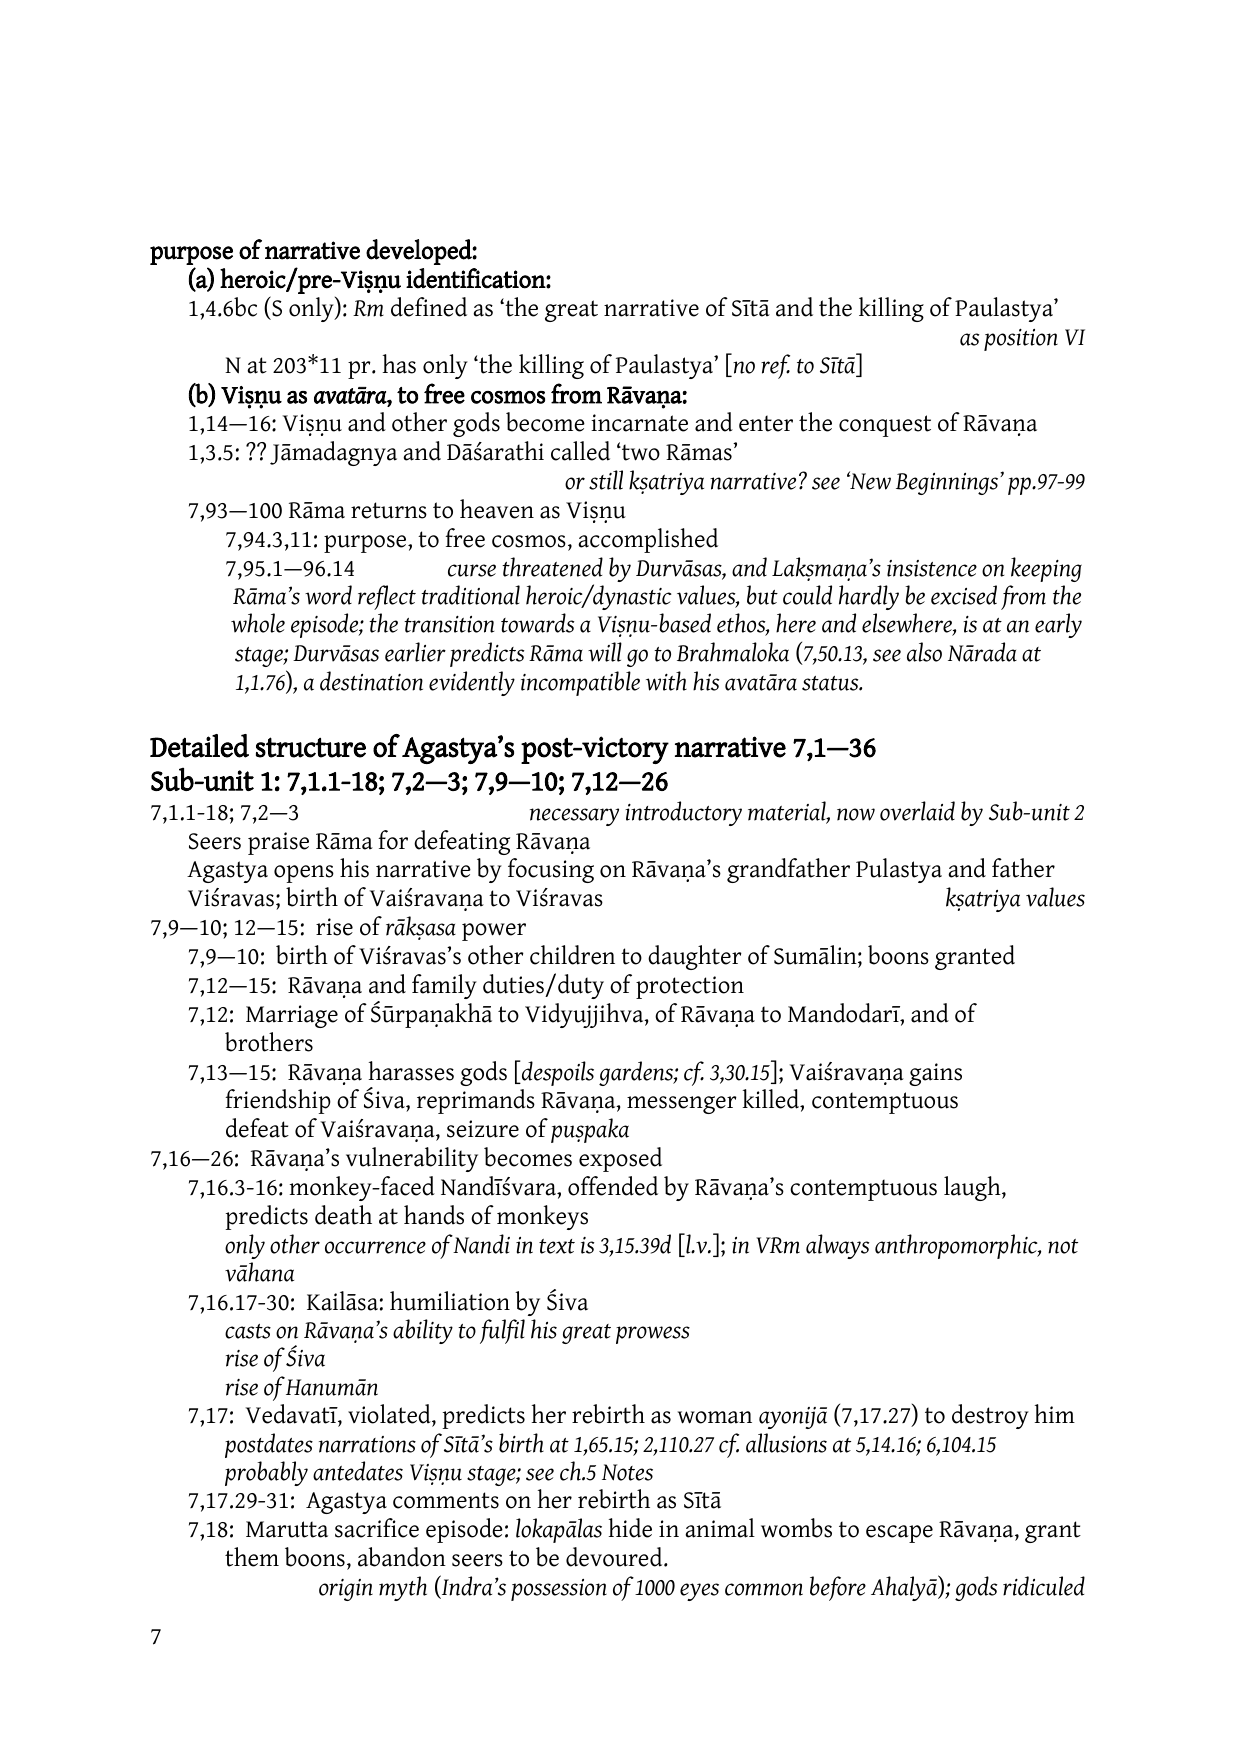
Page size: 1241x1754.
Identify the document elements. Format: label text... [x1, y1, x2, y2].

text 7,17.29-31: Agastya comments on her rebirth as Sītā [150, 1487, 1090, 1516]
text probably antedates Viṣṇu stage; see ch.5 Notes [150, 1459, 1090, 1487]
text 1,14—16: Viṣṇu and other gods become incarnate and enter the conquest of Rāvaṇa [150, 410, 1090, 438]
text casts on Rāvaṇa’s ability to fulfil his great prowess [150, 1317, 1090, 1345]
text purpose of narrative developed: [150, 237, 1090, 265]
text 7,16.3-16: monkey-faced Nandīśvara, offended by Rāvaṇa’s contemptuous laugh, predicts death at hands of monkeys [150, 1173, 1090, 1231]
text (b) Viṣṇu as avatāra, to free cosmos from Rāvaṇa: [150, 381, 1090, 410]
text 7,13—15: Rāvaṇa harasses gods [despoils gardens; cf. 3,30.15]; Vaiśravaṇa gains friendship of Śiva, reprimands Rāvaṇa, messenger killed, contemptuous defeat of Vaiśravaṇa, seizure of puṣpaka [150, 1058, 1090, 1144]
text 7,12—15: Rāvaṇa and family duties/duty of protection 7,12: Marriage of Śūrpaṇakhā to Vidyujjihva, of Rāvaṇa to Mandodarī, and of brothers [150, 971, 1090, 1058]
text Sub-unit 1: 7,1.1-18; 7,2—3; 7,9—10; 7,12—26 [150, 764, 1090, 798]
text 7,1.1-18; 7,2—3 necessary introductory material, now overlaid by Sub-unit 2 [150, 798, 1090, 827]
text Detailed structure of Agastya’s post-victory narrative 7,1—36 [150, 731, 1090, 764]
text 1,4.6bc (S only): Rm defined as ‘the great narrative of Sītā and the killing of Paulastya’ as position VI N at 203*11 pr. has only ‘the killing of Paulastya’ [no ref. to Sītā] [150, 294, 1090, 381]
text Seers praise Rāma for defeating Rāvaṇa [150, 827, 1090, 856]
text 7,17: Vedavatī, violated, predicts her rebirth as woman ayonijā (7,17.27) to destroy him [150, 1402, 1090, 1431]
text 7,9—10: birth of Viśravas’s other children to daughter of Sumālin; boons granted [150, 942, 1090, 971]
text 1,3.5: ?? Jāmadagnya and Dāśarathi called ‘two Rāmas’ or still kṣatriya narrative? see ‘New Beginnings’ pp.97-99 [150, 438, 1090, 496]
text 7,16—26: Rāvaṇa’s vulnerability becomes exposed [150, 1144, 1090, 1173]
text 7,18: Marutta sacrifice episode: lokapālas hide in animal wombs to escape Rāvaṇa, grant them boons, abandon seers to be devoured. origin myth (Indra’s possession of 1000 eyes common before Ahalyā); gods ridiculed [150, 1516, 1090, 1602]
text (a) heroic/pre-Viṣṇu identification: [150, 265, 1090, 294]
text 7,93—100 Rāma returns to heaven as Viṣṇu 7,94.3,11: purpose, to free cosmos, accomplished 7,95.1—96.14 curse threatened by Durvāsas, and Lakṣmaṇa’s insistence on keeping Rāma’s word reflect traditional heroic/dynastic values, but could hardly be excised from the whole episode; the transition towards a Viṣṇu-based ethos, here and elsewhere, is at an early stage; Durvāsas earlier predicts Rāma will go to Brahmaloka (7,50.13, see also Nārada at 1,1.76), a destination evidently incompatible with his avatāra status. [150, 496, 1090, 697]
text Agastya opens his narrative by focusing on Rāvaṇa’s grandfather Pulastya and father Viśravas; birth of Vaiśravaṇa to Viśravas kṣatriya values [150, 856, 1090, 914]
text rise of Hanumān [150, 1373, 1090, 1402]
text 7,9—10; 12—15: rise of rākṣasa power [150, 914, 1090, 942]
text postdates narrations of Sītā’s birth at 1,65.15; 2,110.27 cf. allusions at 5,14.16; 6,104.15 [150, 1431, 1090, 1459]
text only other occurrence of Nandi in text is 3,15.39d [l.v.]; in VRm always anthropomorphic, not vāhana 7,16.17-30: Kailāsa: humiliation by Śiva [150, 1231, 1090, 1317]
text rise of Śiva [150, 1345, 1090, 1373]
